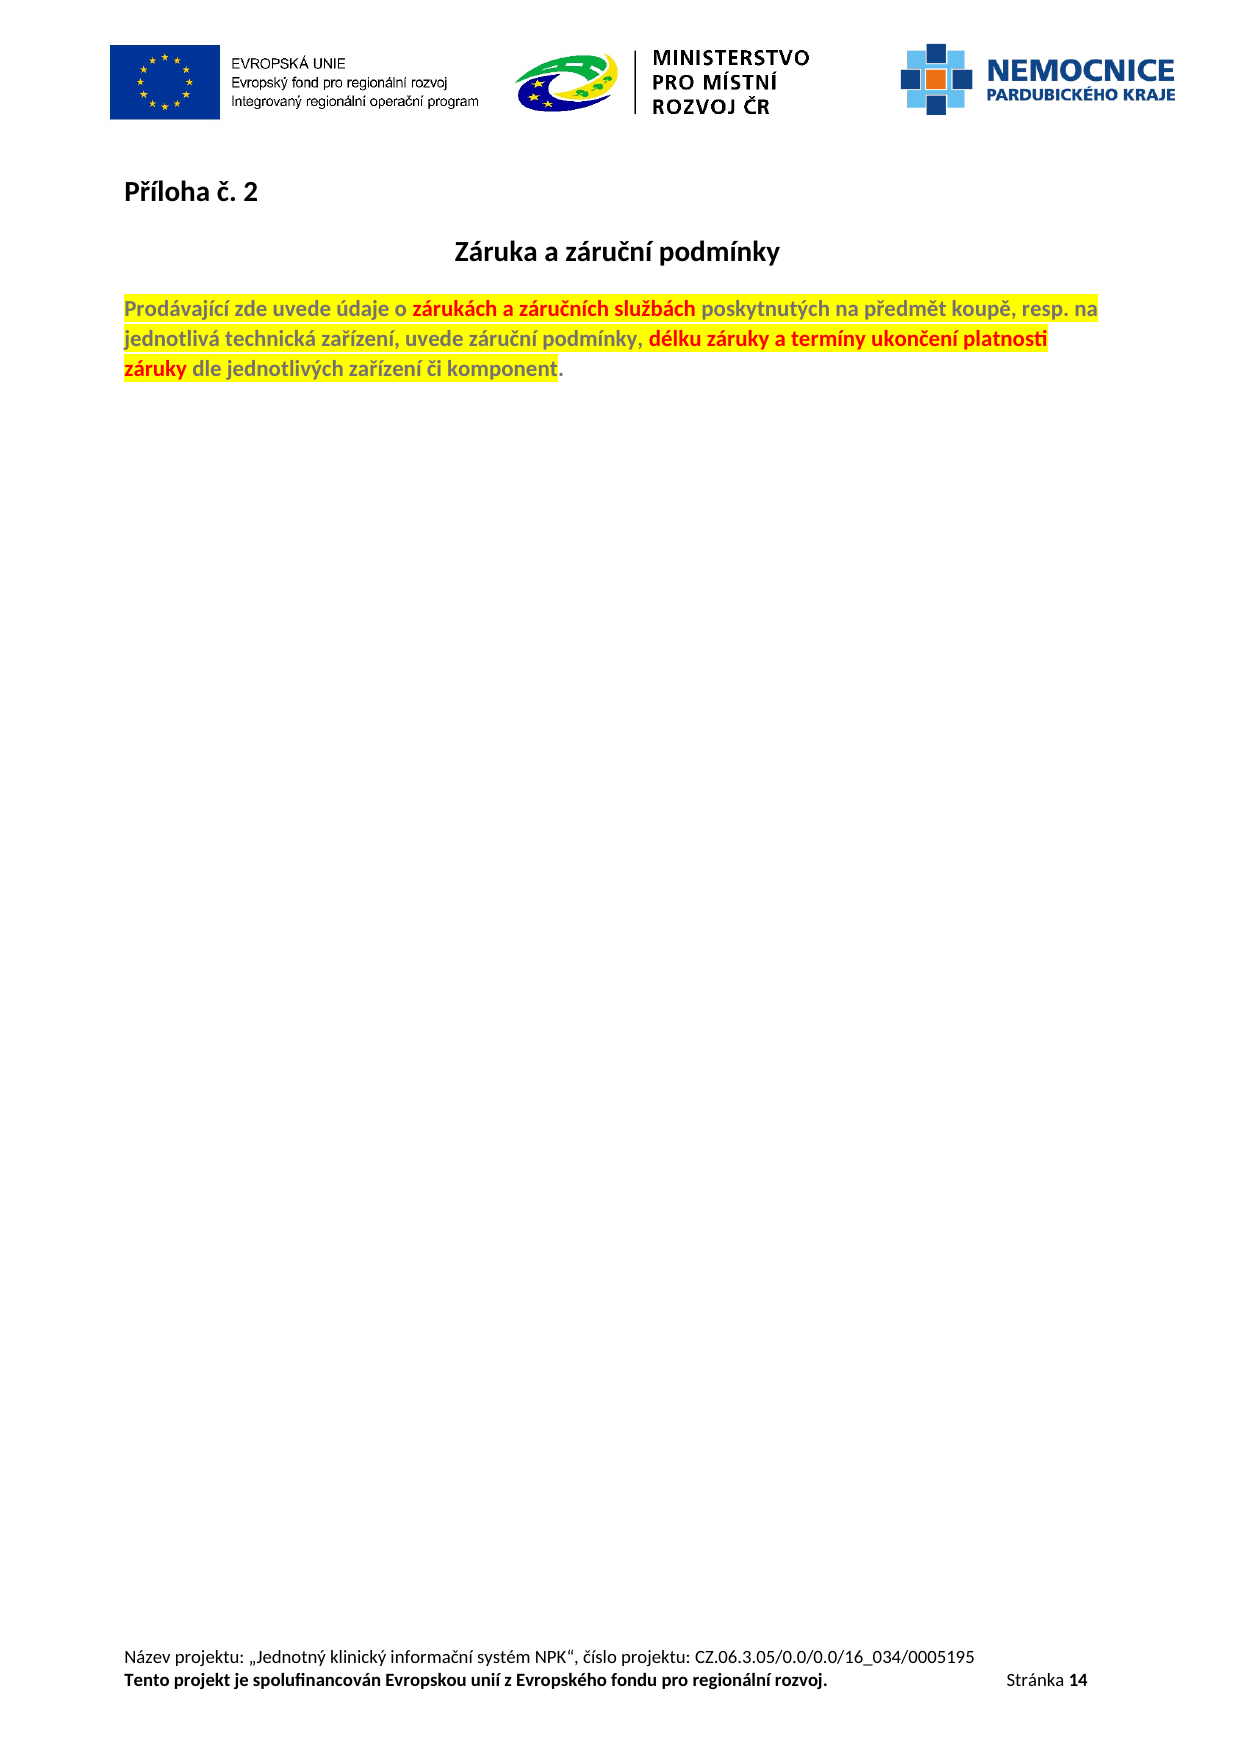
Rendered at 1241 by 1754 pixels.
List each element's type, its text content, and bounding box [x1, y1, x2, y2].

text Prodávající zde uvede údaje o zárukách a záručních službách poskytnutých na předmět koupě, resp. na jednotlivá technická zařízení, uvede záruční podmínky, délku záruky a termíny ukončení platnosti záruky dle jednotlivých zařízení či komponent. [124, 294, 1104, 382]
picture [899, 42, 1175, 116]
picture [85, 20, 833, 144]
subtitle Příloha č. 2 [124, 173, 1104, 208]
subtitle Záruka a záruční podmínky [124, 233, 1104, 269]
